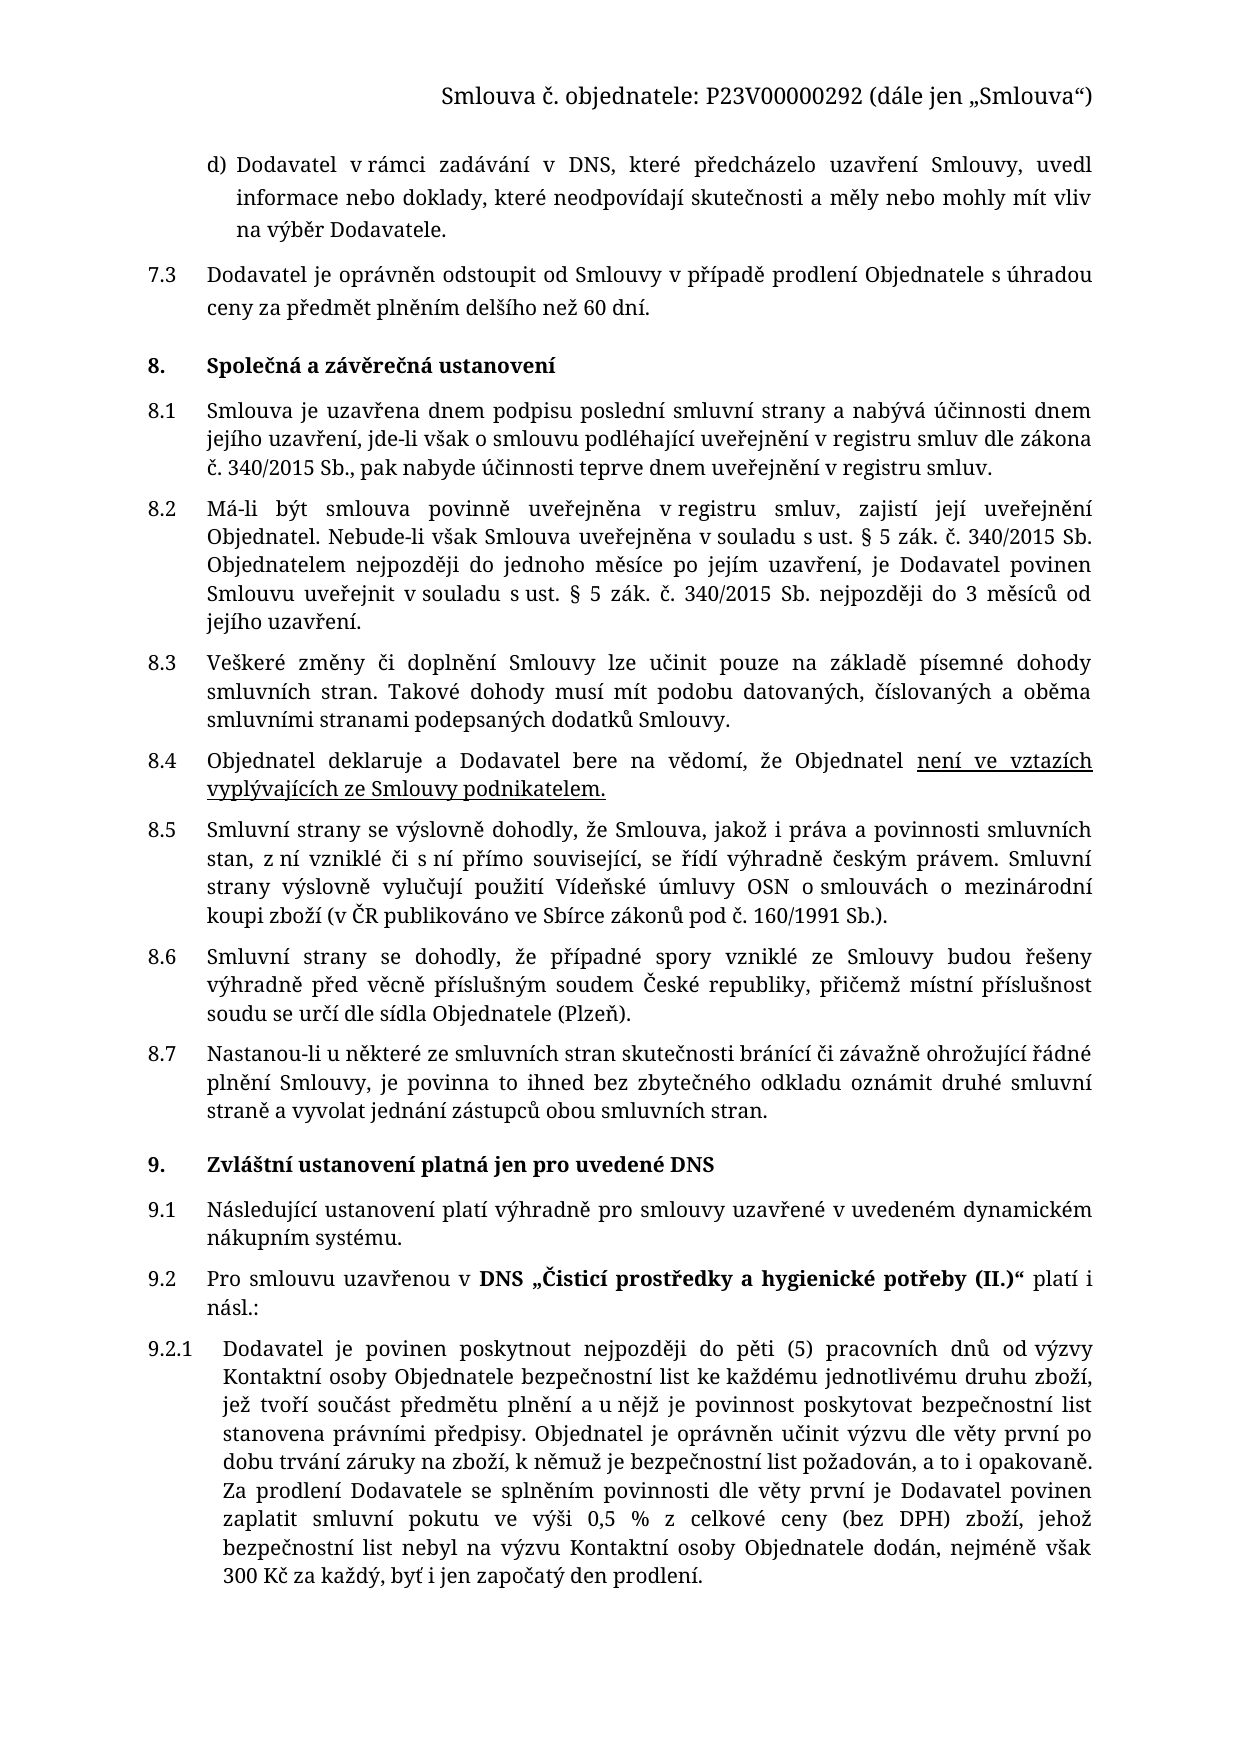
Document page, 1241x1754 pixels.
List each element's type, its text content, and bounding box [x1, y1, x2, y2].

list Zvláštní ustanovení platná jen pro uvedené DNS [148, 1150, 1093, 1178]
list Smluvní strany se dohodly, že případné spory vzniklé ze Smlouvy budou řešeny výhradně před věcně příslušným soudem České republiky, přičemž místní příslušnost soudu se určí dle sídla Objednatele (Plzeň). [148, 942, 1093, 1027]
list Nastanou-li u některé ze smluvních stran skutečnosti bránící či závažně ohrožující řádné plnění Smlouvy, je povinna to ihned bez zbytečného odkladu oznámit druhé smluvní straně a vyvolat jednání zástupců obou smluvních stran. [148, 1039, 1093, 1125]
list Pro smlouvu uzavřenou v DNS „Čisticí prostředky a hygienické potřeby (II.)“ platí i násl.: [148, 1264, 1093, 1321]
list Dodavatel je povinen poskytnout nejpozději do pěti (5) pracovních dnů od výzvy Kontaktní osoby Objednatele bezpečnostní list ke každému jednotlivému druhu zboží, jež tvoří součást předmětu plnění a u nějž je povinnost poskytovat bezpečnostní list stanovena právními předpisy. Objednatel je oprávněn učinit výzvu dle věty první po dobu trvání záruky na zboží, k němuž je bezpečnostní list požadován, a to i opakovaně. Za prodlení Dodavatele se splněním povinnosti dle věty první je Dodavatel povinen zaplatit smluvní pokutu ve výši 0,5 % z celkové ceny (bez DPH) zboží, jehož bezpečnostní list nebyl na výzvu Kontaktní osoby Objednatele dodán, nejméně však 300 Kč za každý, byť i jen započatý den prodlení. [148, 1334, 1093, 1590]
list Následující ustanovení platí výhradně pro smlouvy uzavřené v uvedeném dynamickém nákupním systému. [148, 1195, 1093, 1252]
list Objednatel deklaruje a Dodavatel bere na vědomí, že Objednatel není ve vztazích vyplývajících ze Smlouvy podnikatelem. [148, 746, 1093, 803]
list Dodavatel v rámci zadávání v DNS, které předcházelo uzavření Smlouvy, uvedl informace nebo doklady, které neodpovídají skutečnosti a měly nebo mohly mít vliv na výběr Dodavatele. [207, 150, 1093, 244]
list Dodavatel je oprávněn odstoupit od Smlouvy v případě prodlení Objednatele s úhradou ceny za předmět plněním delšího než 60 dní. [148, 261, 1093, 322]
list Smlouva je uzavřena dnem podpisu poslední smluvní strany a nabývá účinnosti dnem jejího uzavření, jde-li však o smlouvu podléhající uveřejnění v registru smluv dle zákona č. 340/2015 Sb., pak nabyde účinnosti teprve dnem uveřejnění v registru smluv. [148, 396, 1093, 481]
list Má-li být smlouva povinně uveřejněna v registru smluv, zajistí její uveřejnění Objednatel. Nebude-li však Smlouva uveřejněna v souladu s ust. § 5 zák. č. 340/2015 Sb. Objednatelem nejpozději do jednoho měsíce po jejím uzavření, je Dodavatel povinen Smlouvu uveřejnit v souladu s ust. § 5 zák. č. 340/2015 Sb. nejpozději do 3 měsíců od jejího uzavření. [148, 494, 1093, 636]
list Smluvní strany se výslovně dohodly, že Smlouva, jakož i práva a povinnosti smluvních stan, z ní vzniklé či s ní přímo související, se řídí výhradně českým právem. Smluvní strany výslovně vylučují použití Vídeňské úmluvy OSN o smlouvách o mezinárodní koupi zboží (v ČR publikováno ve Sbírce zákonů pod č. 160/1991 Sb.). [148, 816, 1093, 929]
list Veškeré změny či doplnění Smlouvy lze učinit pouze na základě písemné dohody smluvních stran. Takové dohody musí mít podobu datovaných, číslovaných a oběma smluvními stranami podepsaných dodatků Smlouvy. [148, 648, 1093, 734]
list Společná a závěrečná ustanovení [148, 351, 1093, 379]
